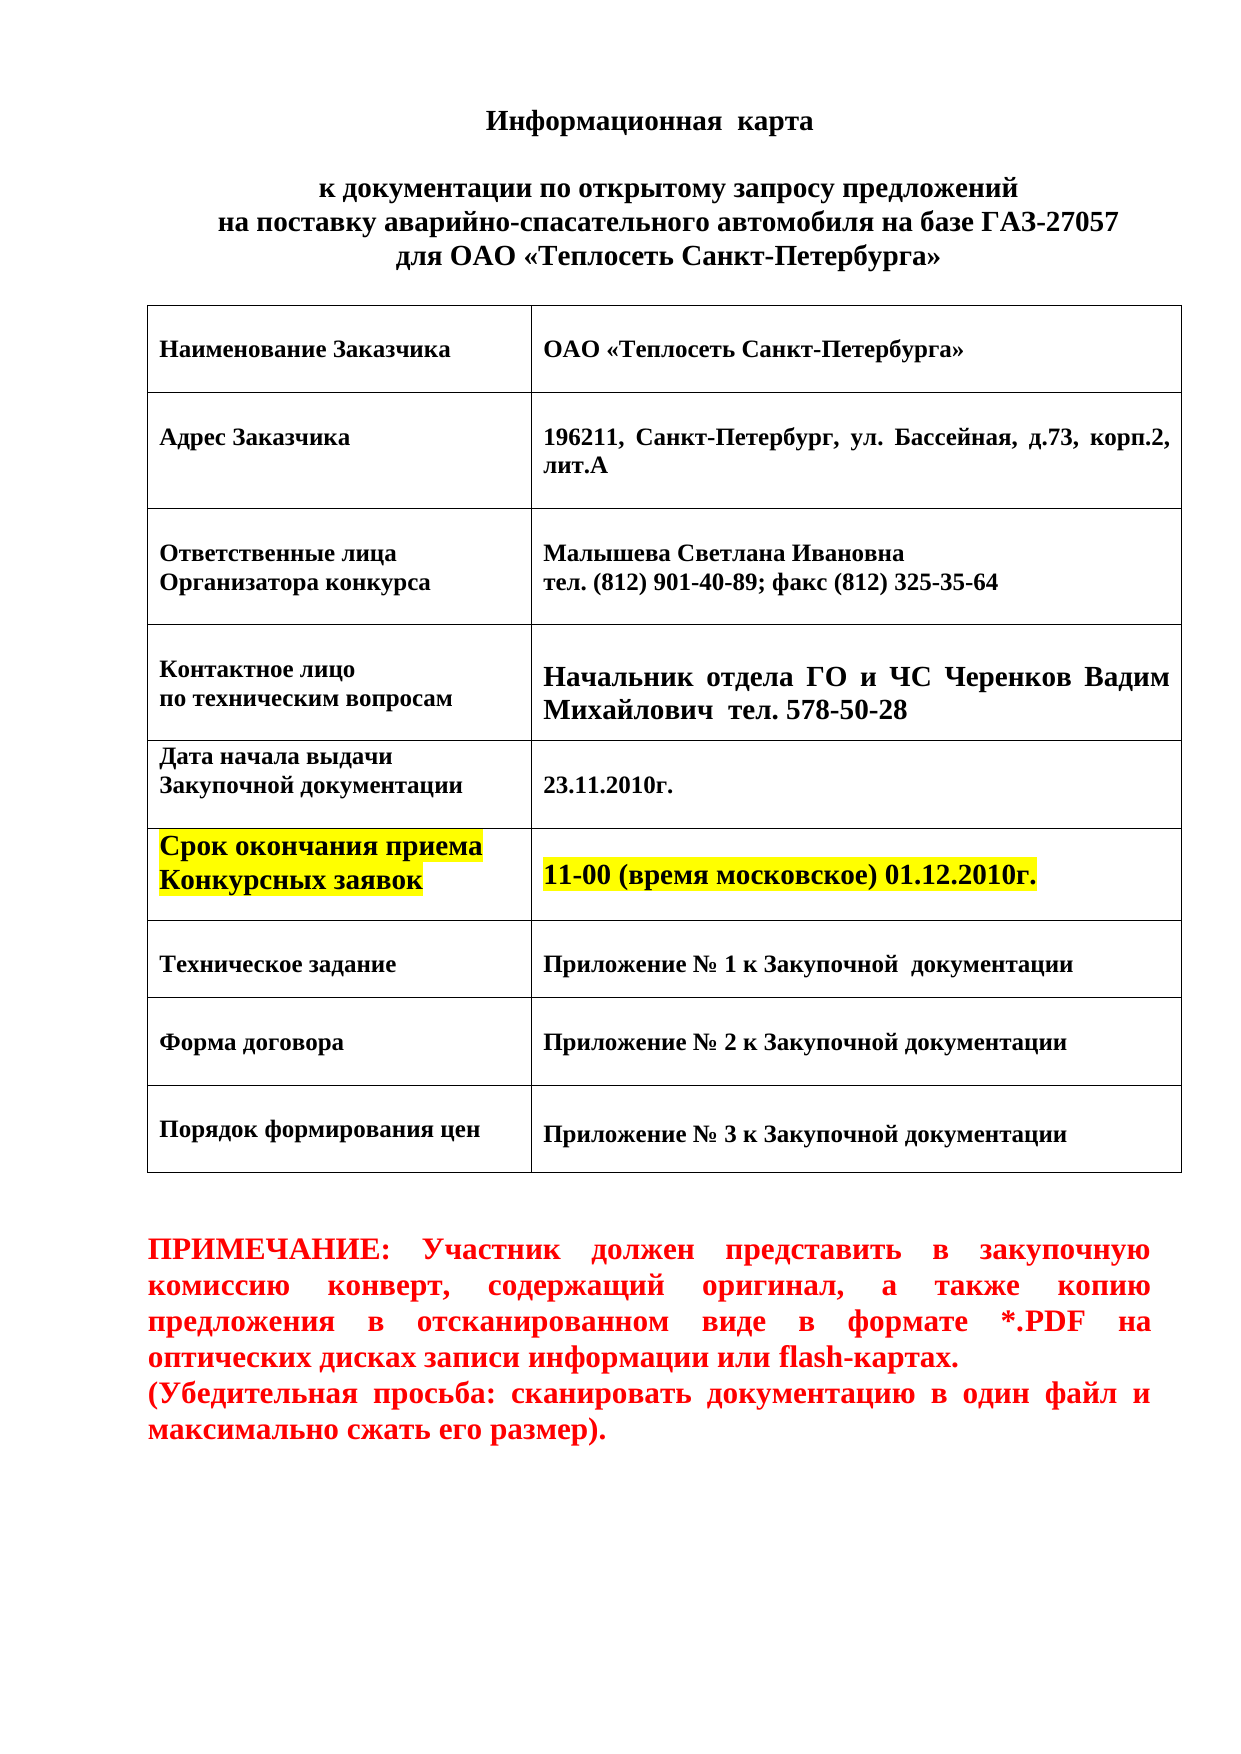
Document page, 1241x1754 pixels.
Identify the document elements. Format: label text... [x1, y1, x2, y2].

text (Убедительная просьба: сканировать документацию в один файл и максимально сжать его размер). [148, 1374, 1152, 1446]
table_cell Порядок формирования цен [148, 1086, 531, 1172]
table_header Наименование Заказчика [148, 306, 531, 392]
text для ОАО «Теплосеть Санкт-Петербурга» [185, 238, 1152, 271]
table_cell Срок окончания приема Конкурсных заявок [148, 829, 531, 919]
table_cell Приложение № 1 к Закупочной документации [532, 921, 1181, 997]
table_cell Ответственные лица Организатора конкурса [148, 509, 531, 624]
table_cell 11-00 (время московское) 01.12.2010г. [532, 829, 1181, 919]
table_cell Начальник отдела ГО и ЧС Черенков Вадим Михайлович тел. 578-50-28 [532, 625, 1181, 740]
text Информационная карта [148, 103, 1152, 137]
table_cell Форма договора [148, 998, 531, 1084]
table_cell Контактное лицо по техническим вопросам [148, 625, 531, 740]
table_cell Адрес Заказчика [148, 393, 531, 508]
table_cell Малышева Светлана Ивановна тел. (812) 901-40-89; факс (812) 325-35-64 [532, 509, 1181, 624]
table_cell Приложение № 2 к Закупочной документации [532, 998, 1181, 1084]
text ПРИМЕЧАНИЕ: Участник должен представить в закупочную комиссию конверт, содержащий оригинал, а также копию предложения в отсканированном виде в формате *.PDF на оптических дисках записи информации или flash-картах. [148, 1230, 1152, 1374]
table_cell 23.11.2010г. [532, 741, 1181, 827]
table_cell 196211, Санкт-Петербург, ул. Бассейная, д.73, корп.2, лит.А [532, 393, 1181, 508]
table_cell Приложение № 3 к Закупочной документации [532, 1086, 1181, 1172]
text на поставку аварийно-спасательного автомобиля на базе ГАЗ-27057 [185, 204, 1152, 238]
text к документации по открытому запросу предложений [185, 171, 1152, 204]
table_cell Техническое задание [148, 921, 531, 997]
table_cell Дата начала выдачи Закупочной документации [148, 741, 531, 827]
table_header ОАО «Теплосеть Санкт-Петербурга» [532, 306, 1181, 392]
